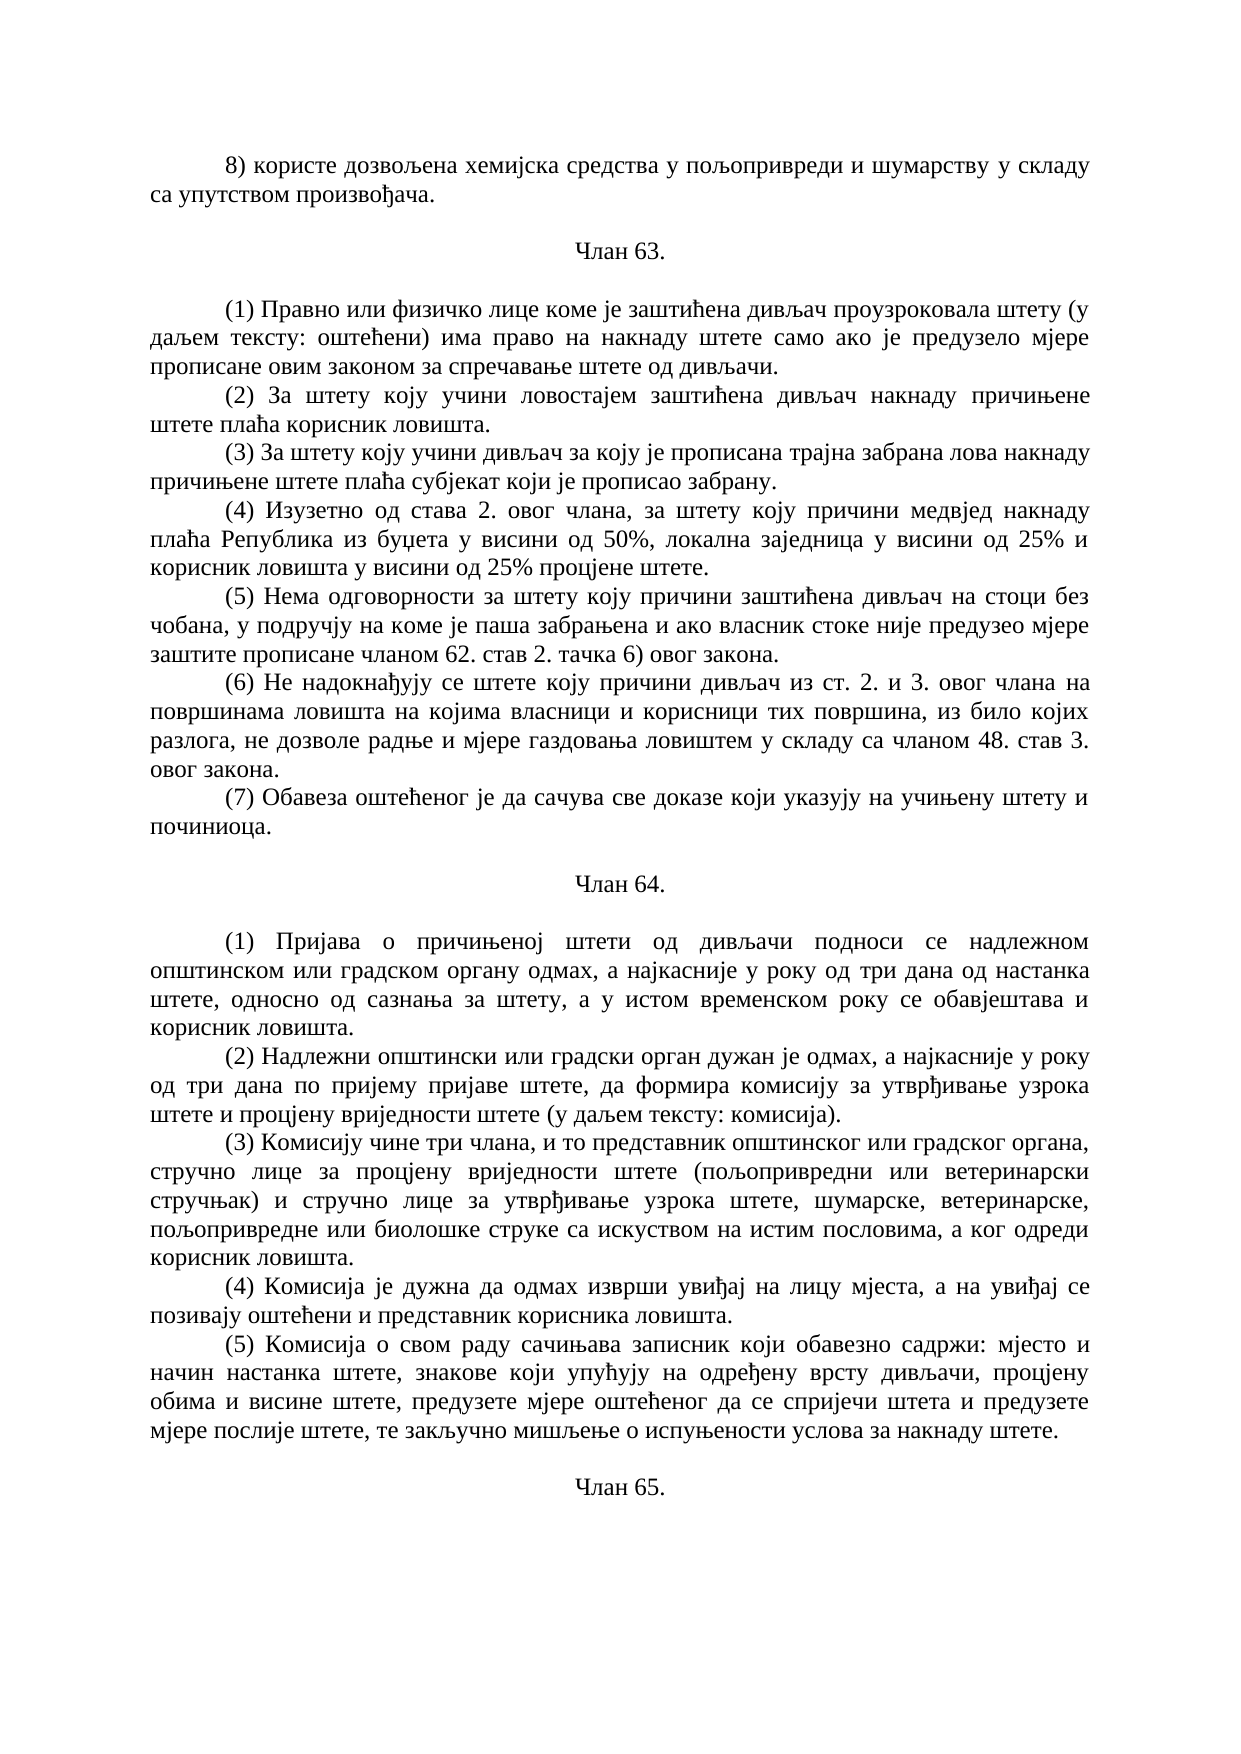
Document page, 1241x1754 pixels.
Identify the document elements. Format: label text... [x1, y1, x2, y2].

text Члан 64. [150, 869, 1090, 897]
text (1) Правно или физичко лице коме је заштићена дивљач проузроковала штету (у даљем тексту: оштећени) има право на накнаду штете само ако је предузело мјере прописане овим законом за спречавање штете од дивљачи. [150, 294, 1090, 380]
text Члан 65. [150, 1472, 1090, 1501]
text (4) Комисија је дужна да одмах изврши увиђај на лицу мјеста, а на увиђај се позивају оштећени и представник корисника ловишта. [150, 1271, 1090, 1329]
text (5) Нема одговорности за штету коју причини заштићена дивљач на стоци без чобана, у подручју на коме је паша забрањена и ако власник стоке није предузео мјере заштите прописане чланом 62. став 2. тачка 6) овог закона. [150, 581, 1090, 667]
text (4) Изузетно од става 2. овог члана, за штету коју причини медвјед накнаду плаћа Република из буџета у висини од 50%, локална заједница у висини од 25% и корисник ловишта у висини од 25% процјене штете. [150, 495, 1090, 581]
text (2) Надлежни општински или градски орган дужан је одмах, а најкасније у року од три дана по пријему пријаве штете, да формира комисију за утврђивање узрока штете и процјену вриједности штете (у даљем тексту: комисија). [150, 1041, 1090, 1127]
text 8) користе дозвољена хемијска средства у пољопривреди и шумарству у складу са упутством произвођача. [150, 150, 1090, 207]
text Члан 63. [150, 236, 1090, 265]
text (5) Комисија o свом раду сачињава записник који обавезно садржи: мјесто и начин настанка штете, знакове који упућују на одређену врсту дивљачи, процјену обима и висине штете, предузете мјере оштећеног да се спријечи штета и предузете мјере послије штете, те закључно мишљење о испуњености услова за накнаду штете. [150, 1329, 1090, 1444]
text (1) Пријава о причињеној штети од дивљачи подноси се надлежном општинском или градском органу одмах, а најкасније у року од три дана од настанка штете, односно од сазнања за штету, а у истом временском року се обавјештава и корисник ловишта. [150, 926, 1090, 1041]
text (7) Обавеза оштећеног је да сачува све доказе који указују на учињену штету и починиоца. [150, 782, 1090, 840]
text (6) Не надокнађују се штете коју причини дивљач из ст. 2. и 3. овог члана на површинама ловишта на којима власници и корисници тих површина, из било којих разлога, не дозволе радње и мјере газдовања ловиштем у складу са чланом 48. став 3. овог закона. [150, 667, 1090, 782]
text (2) За штету коју учини ловостајем заштићена дивљач накнаду причињене штете плаћа корисник ловишта. [150, 380, 1090, 437]
text (3) За штету коју учини дивљач за коју је прописана трајна забрана лова накнаду причињене штете плаћа субјекат који је прописао забрану. [150, 437, 1090, 495]
text (3) Комисију чине три члана, и то представник општинског или градског органа, стручно лице за процјену вриједности штете (пољопривредни или ветеринарски стручњак) и стручно лице за утврђивање узрока штете, шумарске, ветеринарске, пољопривредне или биолошке струке са искуством на истим пословима, а ког одреди корисник ловишта. [150, 1127, 1090, 1271]
